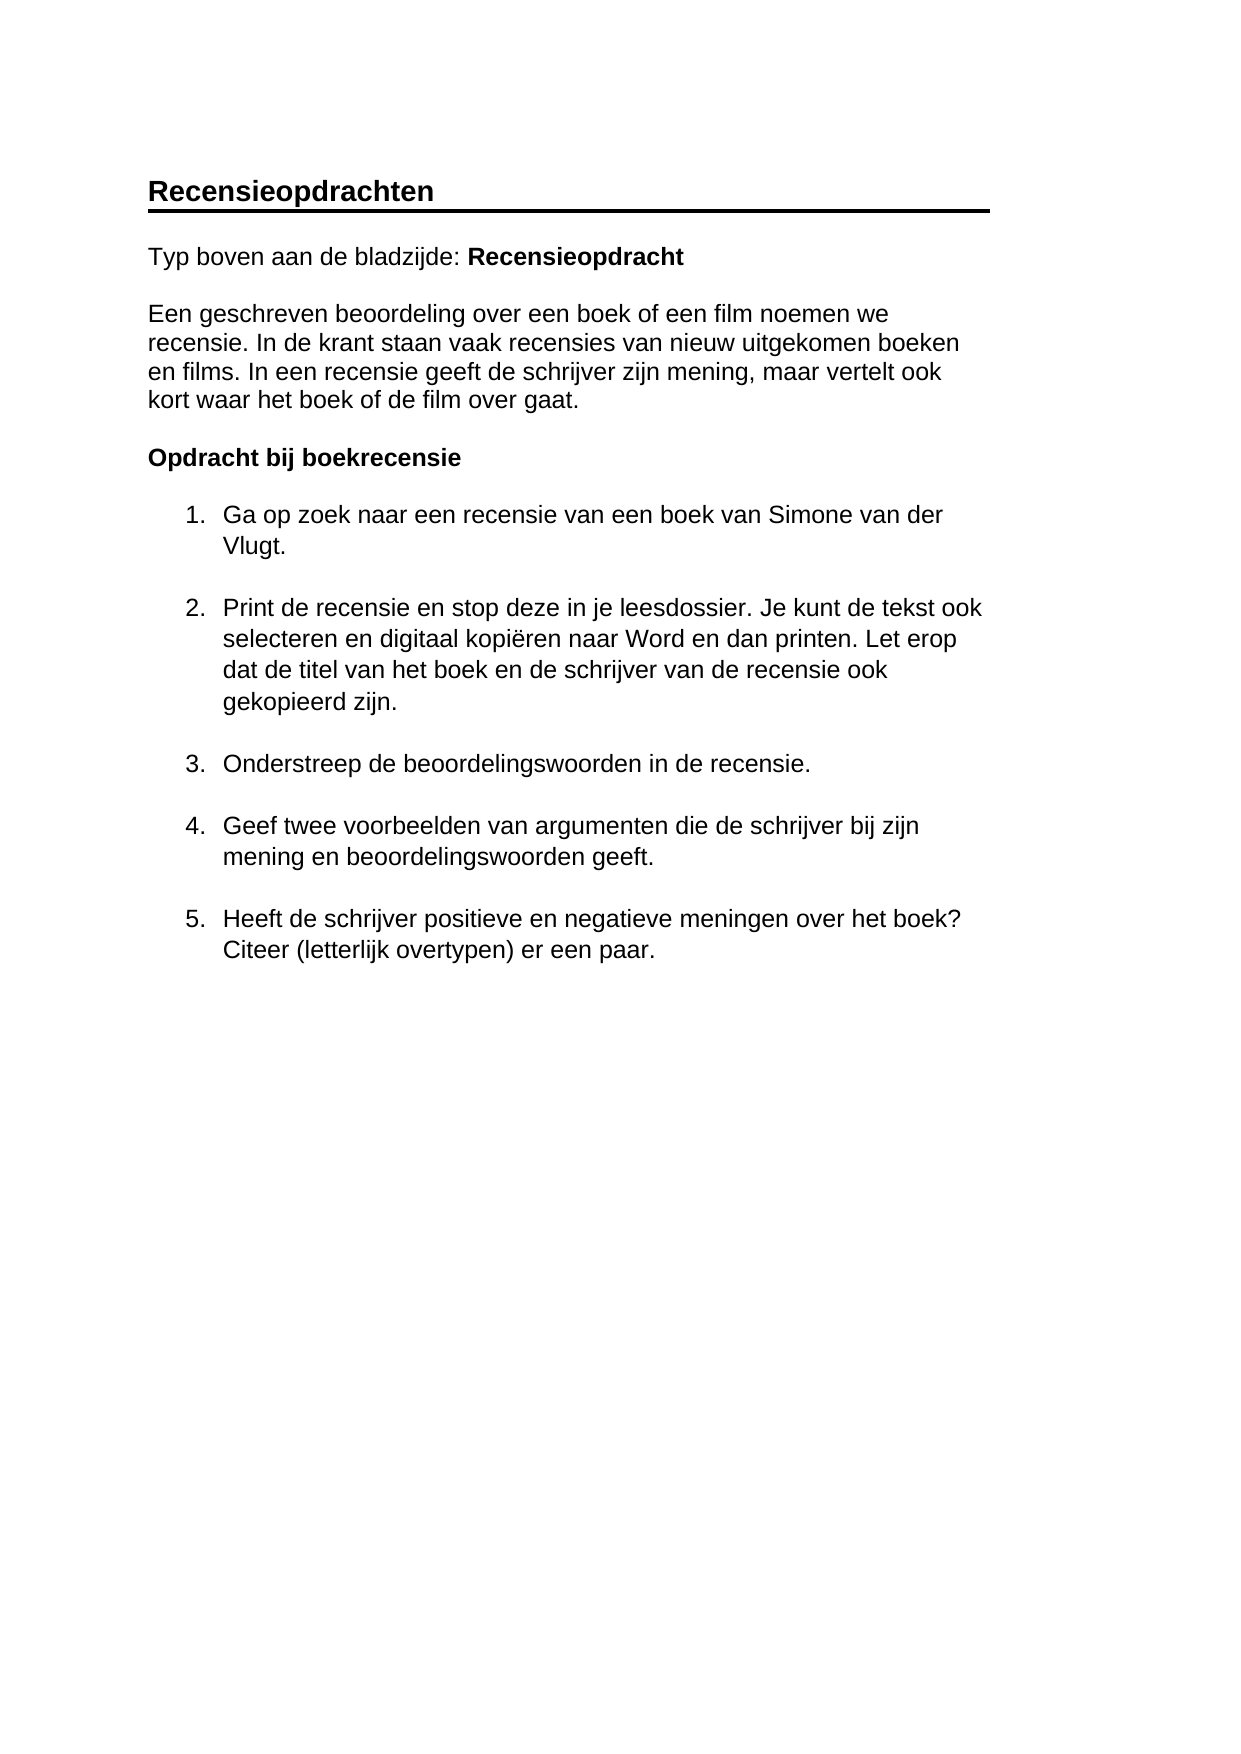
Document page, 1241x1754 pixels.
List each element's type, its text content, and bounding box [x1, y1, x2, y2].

text Typ boven aan de bladzijde: Recensieopdracht [148, 241, 990, 270]
list Heeft de schrijver positieve en negatieve meningen over het boek? Citeer (letterlijk overtypen) er een paar. [185, 904, 990, 963]
list Geef twee voorbeelden van argumenten die de schrijver bij zijn mening en beoordelingswoorden geeft. [185, 811, 990, 901]
list Onderstreep de beoordelingswoorden in de recensie. [185, 748, 990, 808]
text Opdracht bij boekrecensie [148, 443, 990, 471]
list Ga op zoek naar een recensie van een boek van Simone van der Vlugt. [185, 500, 990, 591]
text Een geschreven beoordeling over een boek of een film noemen we recensie. In de krant staan vaak recensies van nieuw uitgekomen boeken en films. In een recensie geeft de schrijver zijn mening, maar vertelt ook kort waar het boek of de film over gaat. [148, 299, 990, 414]
list Print de recensie en stop deze in je leesdossier. Je kunt de tekst ook selecteren en digitaal kopiëren naar Word en dan printen. Let erop dat de titel van het boek en de schrijver van de recensie ook gekopieerd zijn. [185, 593, 990, 746]
text Recensieopdrachten [148, 174, 990, 209]
